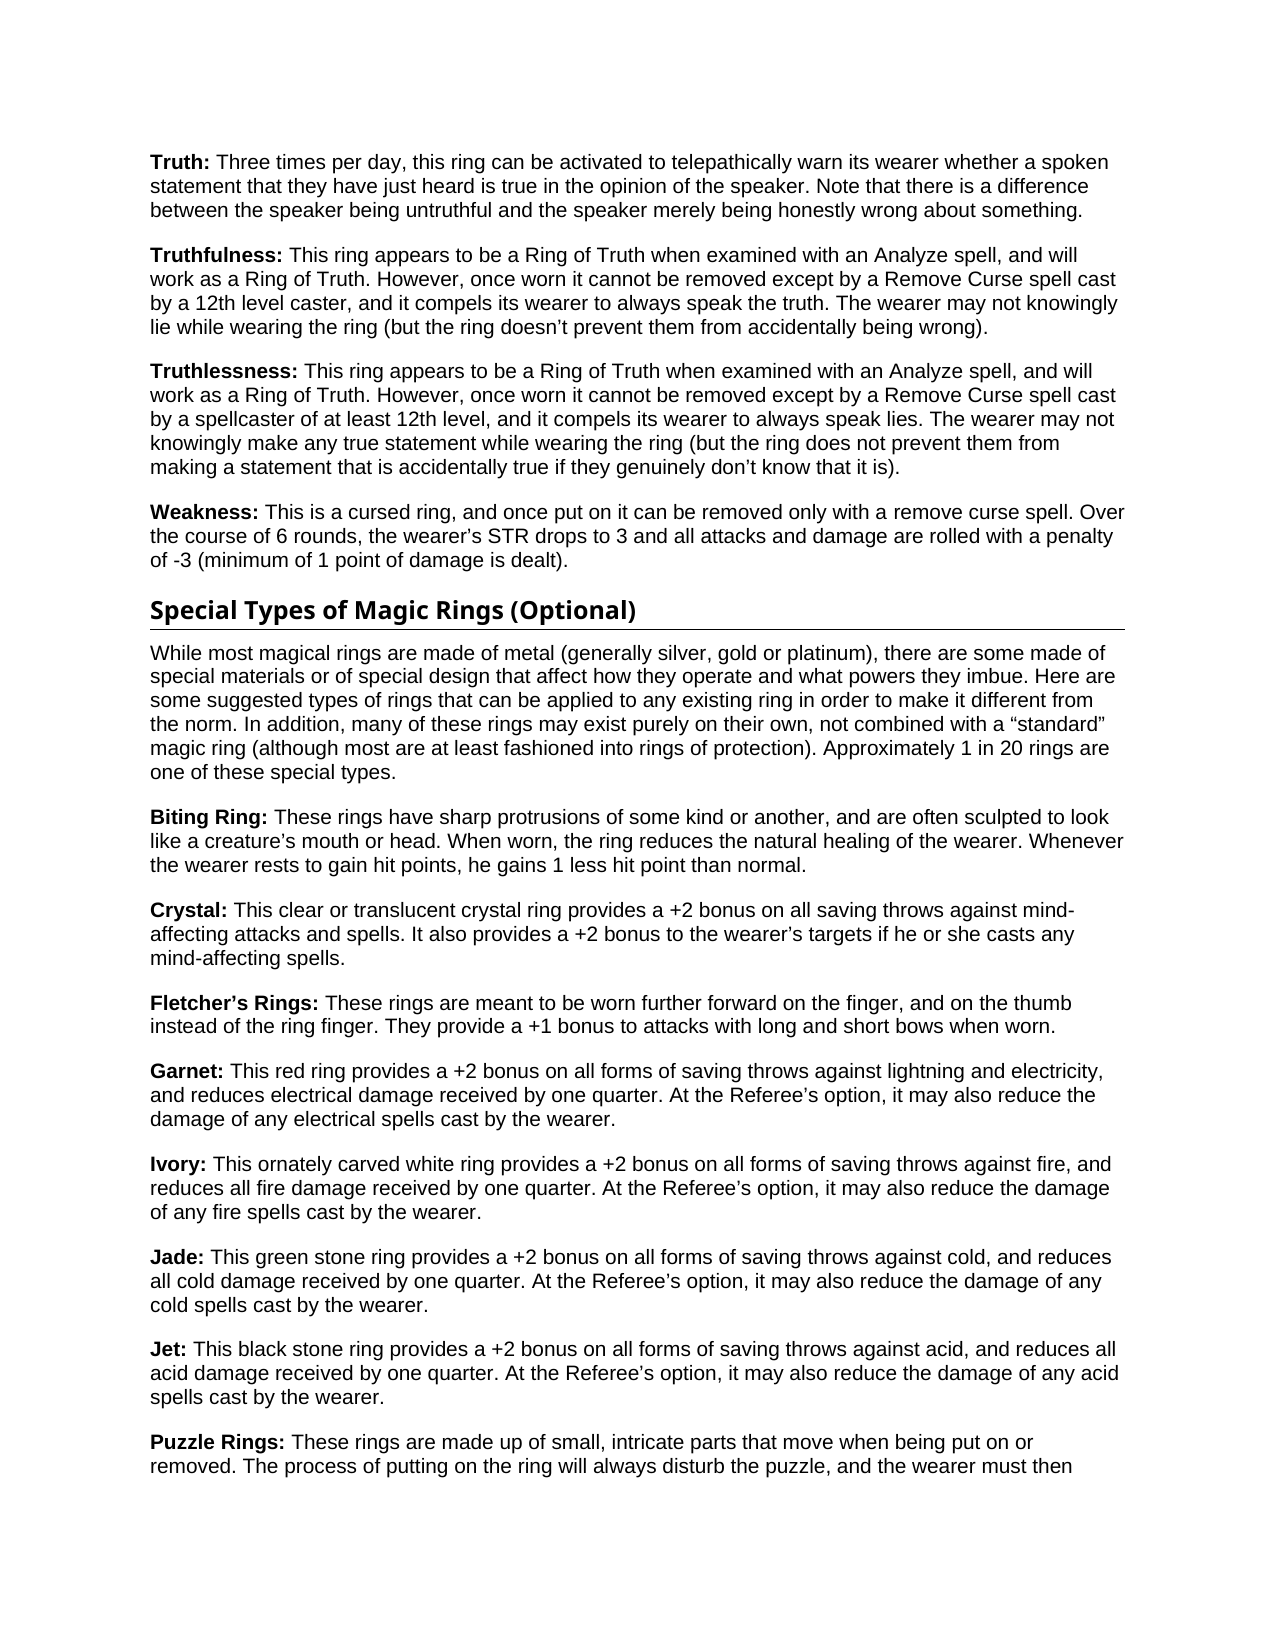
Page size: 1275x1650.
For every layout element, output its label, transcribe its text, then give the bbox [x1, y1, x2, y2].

text Fletcher’s Rings: These rings are meant to be worn further forward on the finger, and on the thumb instead of the ring finger. They provide a +1 bonus to attacks with long and short bows when worn. [150, 990, 1125, 1038]
text Truthlessness: This ring appears to be a Ring of Truth when examined with an Analyze spell, and will work as a Ring of Truth. However, once worn it cannot be removed except by a Remove Curse spell cast by a spellcaster of at least 12th level, and it compels its wearer to always speak lies. The wearer may not knowingly make any true statement while wearing the ring (but the ring does not prevent them from making a statement that is accidentally true if they genuinely don’t know that it is). [150, 359, 1125, 479]
text Jet: This black stone ring provides a +2 bonus on all forms of saving throws against acid, and reduces all acid damage received by one quarter. At the Referee’s option, it may also reduce the damage of any acid spells cast by the wearer. [150, 1337, 1125, 1409]
subtitle Special Types of Magic Rings (Optional) [150, 593, 1125, 629]
text Garnet: This red ring provides a +2 bonus on all forms of saving throws against lightning and electricity, and reduces electrical damage received by one quarter. At the Referee’s option, it may also reduce the damage of any electrical spells cast by the wearer. [150, 1059, 1125, 1131]
text Ivory: This ornately carved white ring provides a +2 bonus on all forms of saving throws against fire, and reduces all fire damage received by one quarter. At the Referee’s option, it may also reduce the damage of any fire spells cast by the wearer. [150, 1152, 1125, 1224]
text While most magical rings are made of metal (generally silver, gold or platinum), there are some made of special materials or of special design that affect how they operate and what powers they imbue. Here are some suggested types of rings that can be applied to any existing ring in order to make it different from the norm. In addition, many of these rings may exist purely on their own, not combined with a “standard” magic ring (although most are at least fashioned into rings of protection). Approximately 1 in 20 rings are one of these special types. [150, 640, 1125, 784]
text Truth: Three times per day, this ring can be activated to telepathically warn its wearer whether a spoken statement that they have just heard is true in the opinion of the speaker. Note that there is a difference between the speaker being untruthful and the speaker merely being honestly wrong about something. [150, 150, 1125, 222]
text Crystal: This clear or translucent crystal ring provides a +2 bonus on all saving throws against mind- affecting attacks and spells. It also provides a +2 bonus to the wearer’s targets if he or she casts any mind-affecting spells. [150, 898, 1125, 969]
text Truthfulness: This ring appears to be a Ring of Truth when examined with an Analyze spell, and will work as a Ring of Truth. However, once worn it cannot be removed except by a Remove Curse spell cast by a 12th level caster, and it compels its wearer to always speak the truth. The wearer may not knowingly lie while wearing the ring (but the ring doesn’t prevent them from accidentally being wrong). [150, 243, 1125, 338]
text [150, 1430, 1125, 1478]
text Weakness: This is a cursed ring, and once put on it can be removed only with a remove curse spell. Over the course of 6 rounds, the wearer’s STR drops to 3 and all attacks and damage are rolled with a penalty of -3 (minimum of 1 point of damage is dealt). [150, 500, 1125, 572]
text Biting Ring: These rings have sharp protrusions of some kind or another, and are often sculpted to look like a creature’s mouth or head. When worn, the ring reduces the natural healing of the wearer. Whenever the wearer rests to gain hit points, he gains 1 less hit point than normal. [150, 805, 1125, 877]
text Jade: This green stone ring provides a +2 bonus on all forms of saving throws against cold, and reduces all cold damage received by one quarter. At the Referee’s option, it may also reduce the damage of any cold spells cast by the wearer. [150, 1244, 1125, 1316]
